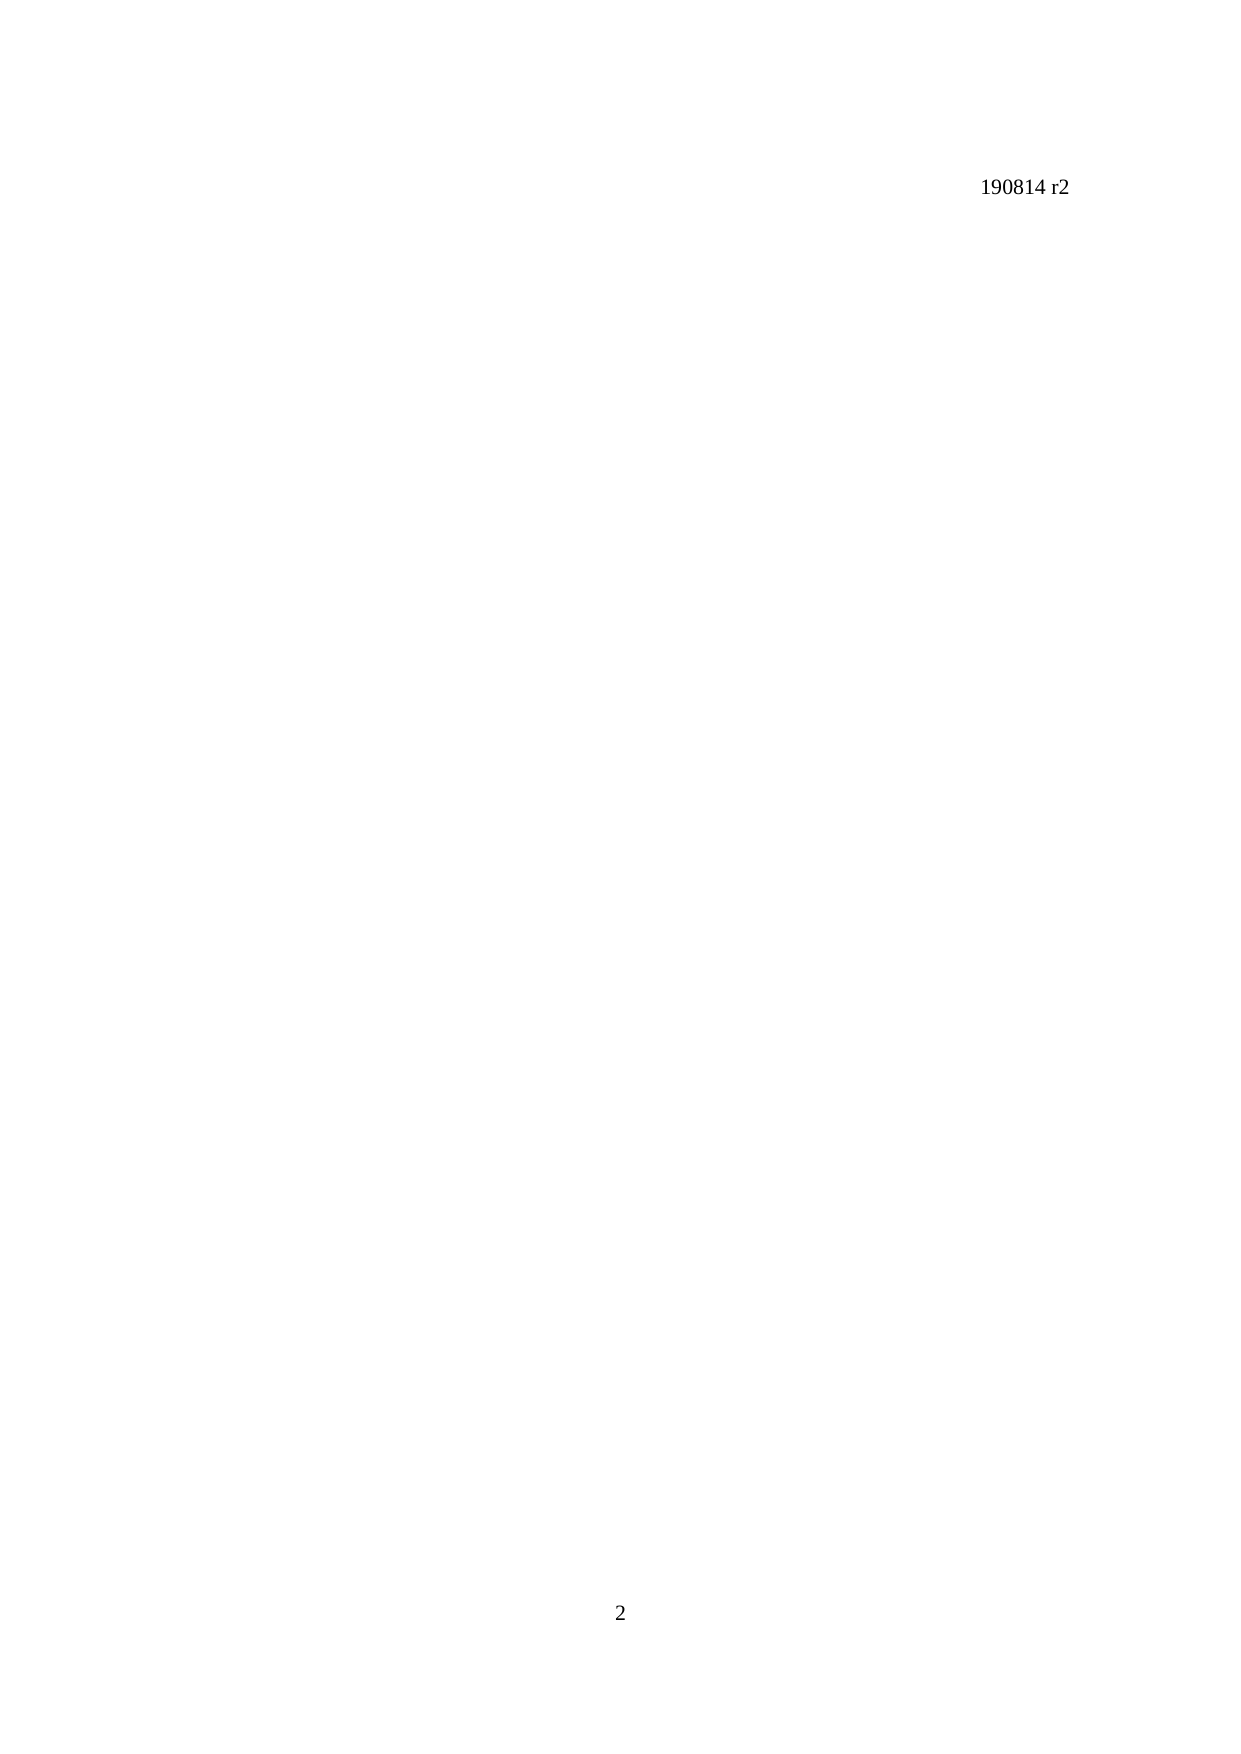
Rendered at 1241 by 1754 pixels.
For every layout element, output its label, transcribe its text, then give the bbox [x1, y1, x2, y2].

text 190814 r2 [153, 167, 1087, 207]
